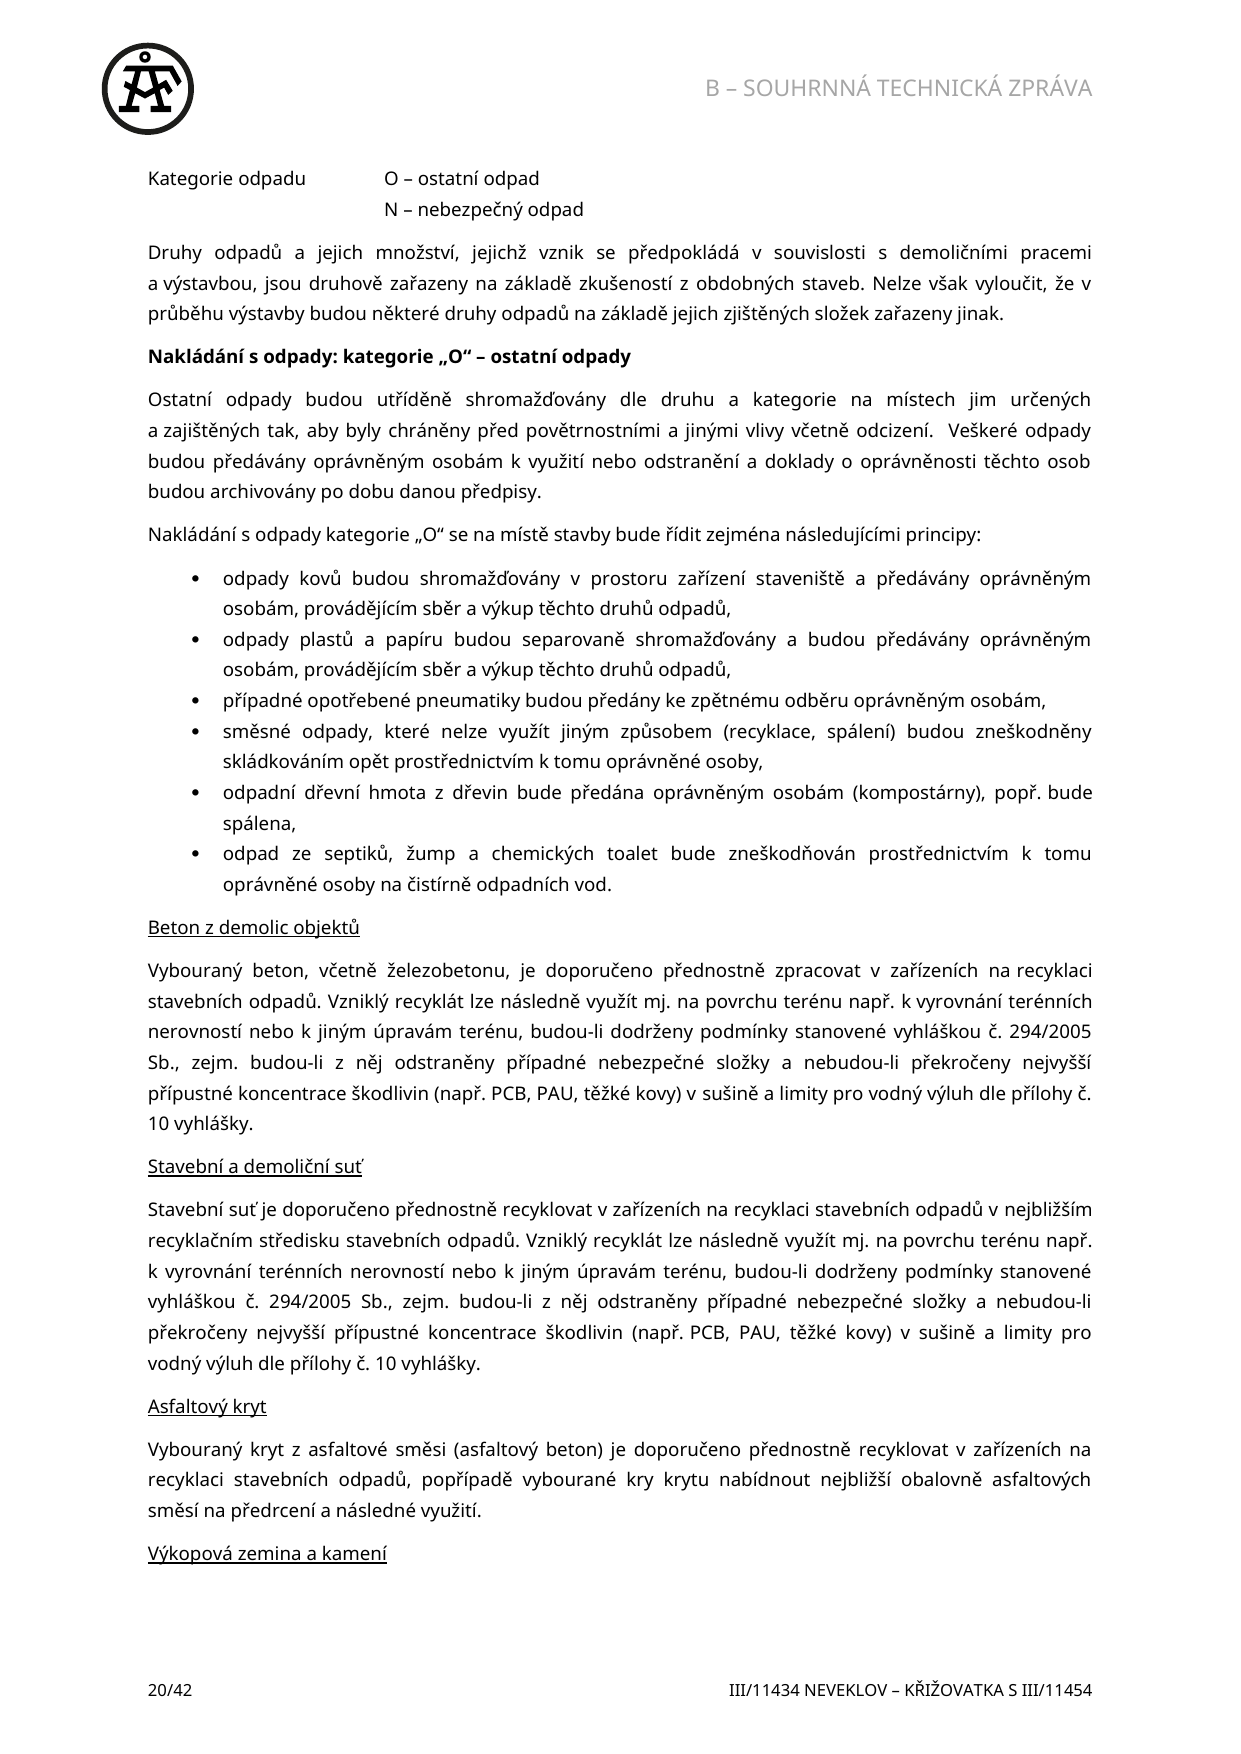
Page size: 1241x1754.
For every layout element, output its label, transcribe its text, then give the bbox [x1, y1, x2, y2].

text Stavební suť je doporučeno přednostně recyklovat v zařízeních na recyklaci stavebních odpadů v nejbližším recyklačním středisku stavebních odpadů. Vzniklý recyklát lze následně využít mj. na povrchu terénu např. k vyrovnání terénních nerovností nebo k jiným úpravám terénu, budou-li dodrženy podmínky stanovené vyhláškou č. 294/2005 Sb., zejm. budou-li z něj odstraněny případné nebezpečné složky a nebudou-li překročeny nejvyšší přípustné koncentrace škodlivin (např. PCB, PAU, těžké kovy) v sušině a limity pro vodný výluh dle přílohy č. 10 vyhlášky. [148, 1197, 1092, 1375]
list odpadní dřevní hmota z dřevin bude předána oprávněným osobám (kompostárny), popř. bude spálena, [192, 779, 1092, 835]
text Ostatní odpady budou utříděně shromažďovány dle druhu a kategorie na místech jim určených a zajištěných tak, aby byly chráněny před povětrnostními a jinými vlivy včetně odcizení. Veškeré odpady budou předávány oprávněným osobám k využití nebo odstranění a doklady o oprávněnosti těchto osob budou archivovány po dobu danou předpisy. [148, 387, 1092, 504]
text Beton z demolic objektů [148, 914, 1092, 940]
list případné opotřebené pneumatiky budou předány ke zpětnému odběru oprávněným osobám, [192, 687, 1092, 713]
list odpad ze septiků, žump a chemických toalet bude zneškodňován prostřednictvím k tomu oprávněné osoby na čistírně odpadních vod. [192, 840, 1092, 897]
list odpady kovů budou shromažďovány v prostoru zařízení staveniště a předávány oprávněným osobám, provádějícím sběr a výkup těchto druhů odpadů, [192, 565, 1092, 621]
text N – nebezpečný odpad [148, 196, 1092, 222]
list směsné odpady, které nelze využít jiným způsobem (recyklace, spálení) budou zneškodněny skládkováním opět prostřednictvím k tomu oprávněné osoby, [192, 718, 1092, 774]
text Výkopová zemina a kamení [148, 1540, 1092, 1566]
text Kategorie odpadu O – ostatní odpad [148, 165, 1092, 191]
text Vybouraný kryt z asfaltové směsi (asfaltový beton) je doporučeno přednostně recyklovat v zařízeních na recyklaci stavebních odpadů, popřípadě vybourané kry krytu nabídnout nejbližší obalovně asfaltových směsí na předrcení a následné využití. [148, 1436, 1092, 1523]
text Nakládání s odpady: kategorie „O“ – ostatní odpady [148, 343, 1092, 369]
text Stavební a demoliční suť [148, 1153, 1092, 1179]
list odpady plastů a papíru budou separovaně shromažďovány a budou předávány oprávněným osobám, provádějícím sběr a výkup těchto druhů odpadů, [192, 626, 1092, 682]
text Asfaltový kryt [148, 1393, 1092, 1418]
text Nakládání s odpady kategorie „O“ se na místě stavby bude řídit zejména následujícími principy: [148, 522, 1092, 547]
text Druhy odpadů a jejich množství, jejichž vznik se předpokládá v souvislosti s demoličními pracemi a výstavbou, jsou druhově zařazeny na základě zkušeností z obdobných staveb. Nelze však vyloučit, že v průběhu výstavby budou některé druhy odpadů na základě jejich zjištěných složek zařazeny jinak. [148, 239, 1092, 326]
text Vybouraný beton, včetně železobetonu, je doporučeno přednostně zpracovat v zařízeních na recyklaci stavebních odpadů. Vzniklý recyklát lze následně využít mj. na povrchu terénu např. k vyrovnání terénních nerovností nebo k jiným úpravám terénu, budou-li dodrženy podmínky stanovené vyhláškou č. 294/2005 Sb., zejm. budou-li z něj odstraněny případné nebezpečné složky a nebudou-li překročeny nejvyšší přípustné koncentrace škodlivin (např. PCB, PAU, těžké kovy) v sušině a limity pro vodný výluh dle přílohy č. 10 vyhlášky. [148, 957, 1092, 1136]
